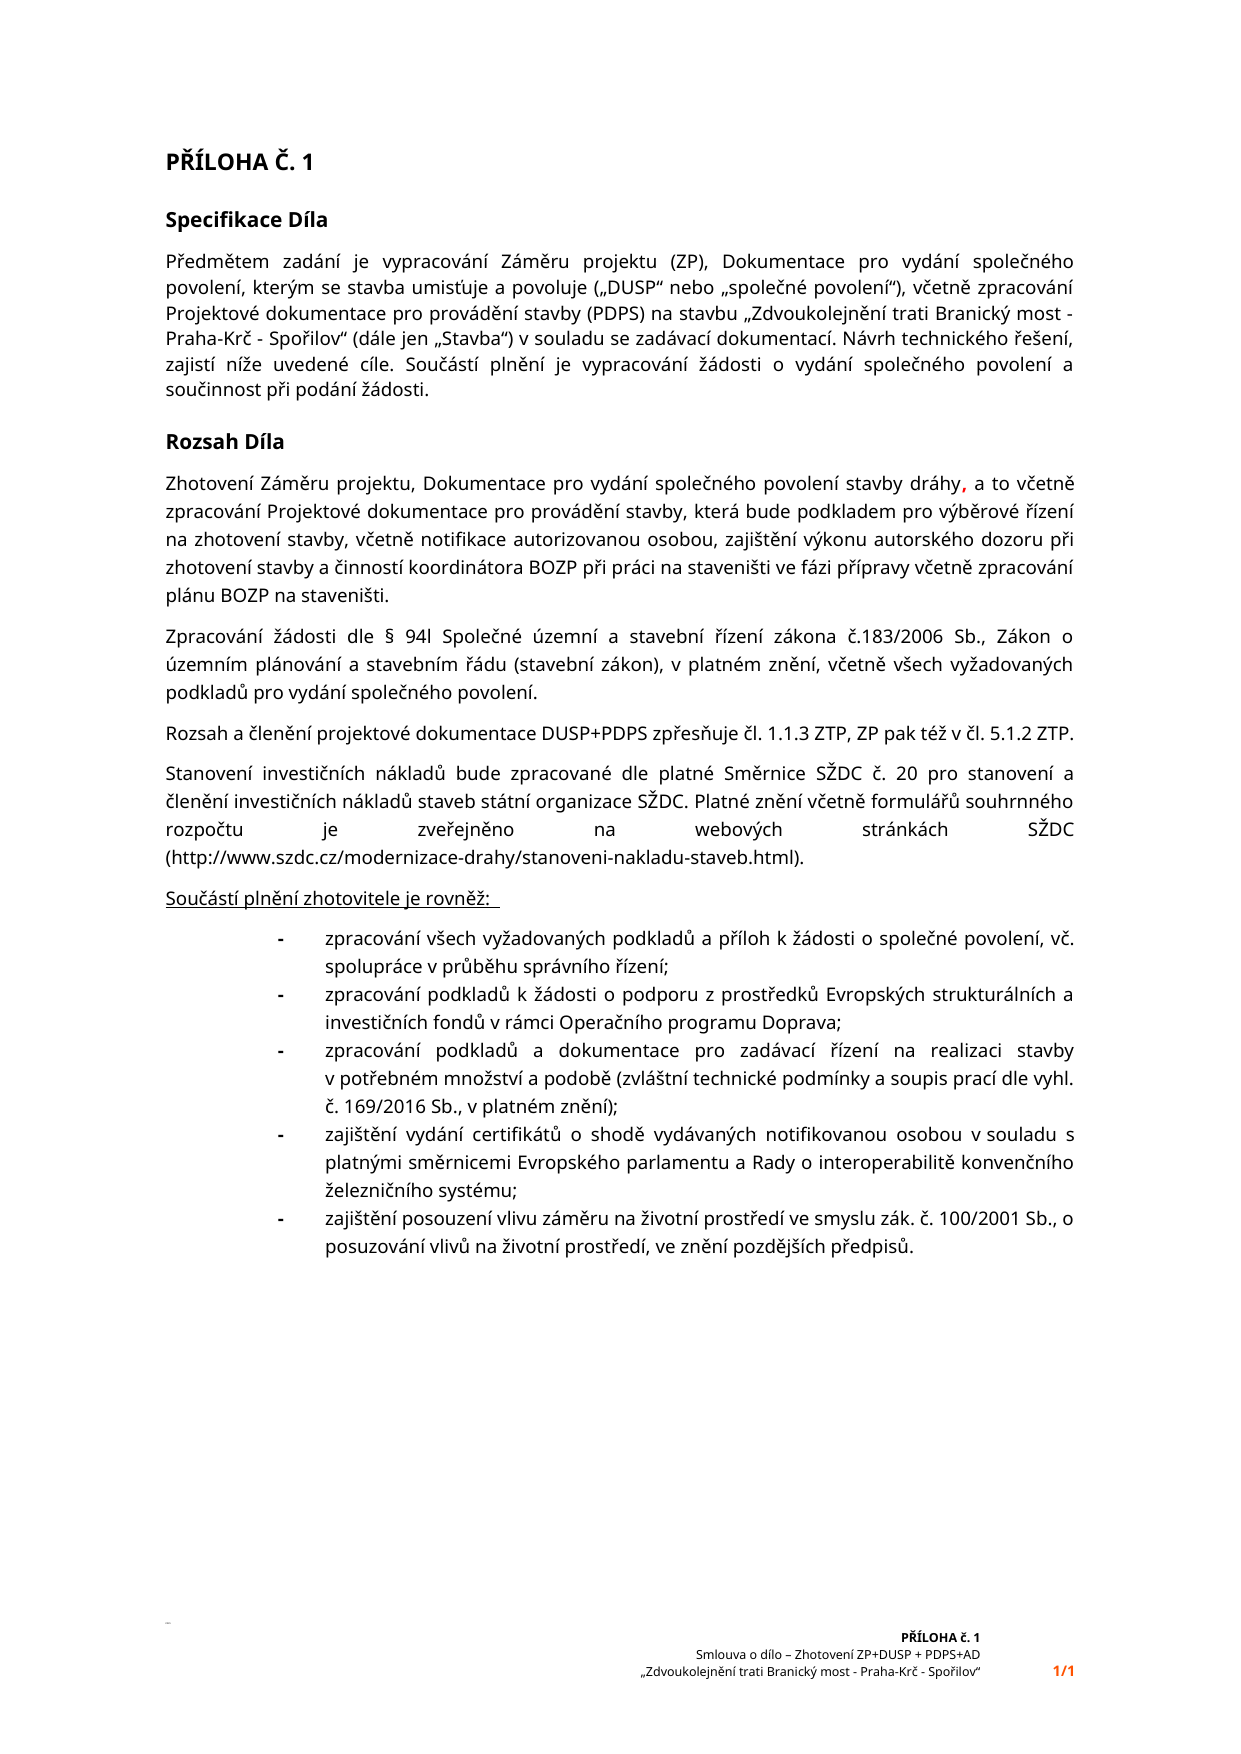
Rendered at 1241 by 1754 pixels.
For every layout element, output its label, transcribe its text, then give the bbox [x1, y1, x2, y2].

text Specifikace Díla [165, 205, 1075, 233]
list zpracování podkladů k žádosti o podporu z prostředků Evropských strukturálních a investičních fondů v rámci Operačního programu Doprava; [278, 981, 1075, 1035]
list zpracování všech vyžadovaných podkladů a příloh k žádosti o společné povolení, vč. spolupráce v průběhu správního řízení; [278, 925, 1075, 979]
text Příloha č. 1 [165, 146, 1075, 177]
text Rozsah Díla [165, 427, 1075, 455]
text Stanovení investičních nákladů bude zpracované dle platné Směrnice SŽDC č. 20 pro stanovení a členění investičních nákladů staveb státní organizace SŽDC. Platné znění včetně formulářů souhrnného rozpočtu je zveřejněno na webových stránkách SŽDC (http://www.szdc.cz/modernizace-drahy/stanoveni-nakladu-staveb.html). [165, 760, 1075, 870]
text Zhotovení Záměru projektu, Dokumentace pro vydání společného povolení stavby dráhy, a to včetně zpracování Projektové dokumentace pro provádění stavby, která bude podkladem pro výběrové řízení na zhotovení stavby, včetně notifikace autorizovanou osobou, zajištění výkonu autorského dozoru při zhotovení stavby a činností koordinátora BOZP při práci na staveništi ve fázi přípravy včetně zpracování plánu BOZP na staveništi. [165, 471, 1075, 608]
text Předmětem zadání je vypracování Záměru projektu (ZP), Dokumentace pro vydání společného povolení, kterým se stavba umisťuje a povoluje („DUSP“ nebo „společné povolení“), včetně zpracování Projektové dokumentace pro provádění stavby (PDPS) na stavbu „Zdvoukolejnění trati Branický most - Praha-Krč - Spořilov“ (dále jen „Stavba“) v souladu se zadávací dokumentací. Návrh technického řešení, zajistí níže uvedené cíle. Součástí plnění je vypracování žádosti o vydání společného povolení a součinnost při podání žádosti. [165, 249, 1075, 402]
text Rozsah a členění projektové dokumentace DUSP+PDPS zpřesňuje čl. 1.1.3 ZTP, ZP pak též v čl. 5.1.2 ZTP. [165, 720, 1075, 745]
list zajištění posouzení vlivu záměru na životní prostředí ve smyslu zák. č. 100/2001 Sb., o posuzování vlivů na životní prostředí, ve znění pozdějších předpisů. [278, 1206, 1075, 1259]
list zajištění vydání certifikátů o shodě vydávaných notifikovanou osobou v souladu s platnými směrnicemi Evropského parlamentu a Rady o interoperabilitě konvenčního železničního systému; [278, 1122, 1075, 1203]
list zpracování podkladů a dokumentace pro zadávací řízení na realizaci stavby v potřebném množství a podobě (zvláštní technické podmínky a soupis prací dle vyhl. č. 169/2016 Sb., v platném znění); [278, 1037, 1075, 1119]
text Zpracování žádosti dle § 94l Společné územní a stavební řízení zákona č.183/2006 Sb., Zákon o územním plánování a stavebním řádu (stavební zákon), v platném znění, včetně všech vyžadovaných podkladů pro vydání společného povolení. [165, 623, 1075, 705]
text Součástí plnění zhotovitele je rovněž: [165, 885, 1075, 910]
